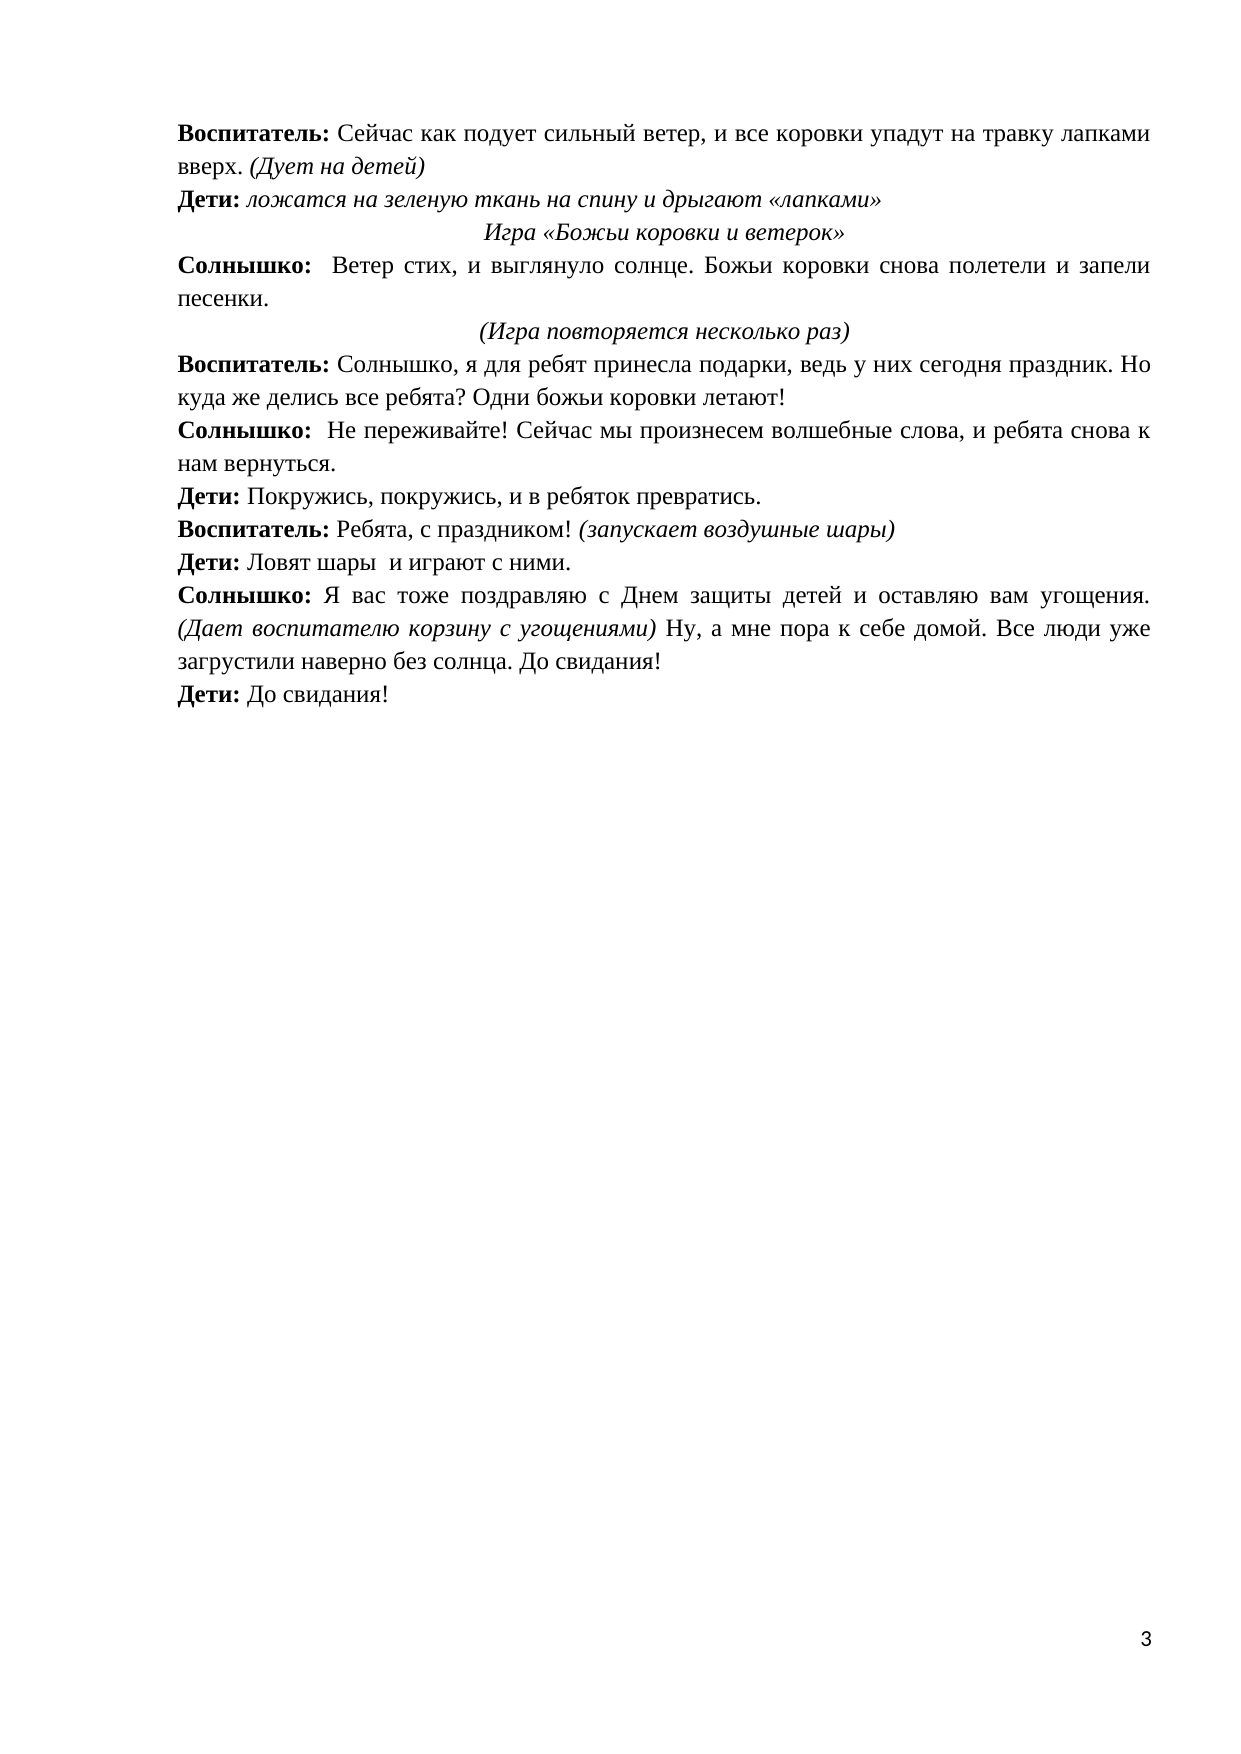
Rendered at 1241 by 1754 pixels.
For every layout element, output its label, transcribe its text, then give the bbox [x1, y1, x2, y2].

text Дети: ложатся на зеленую ткань на спину и дрыгают «лапками» [177, 184, 1152, 213]
text (Игра повторяется несколько раз) [177, 316, 1152, 345]
text Солнышко: Не переживайте! Сейчас мы произнесем волшебные слова, и ребята снова к нам вернуться. [177, 415, 1152, 477]
text Солнышко: Я вас тоже поздравляю с Днем защиты детей и оставляю вам угощения. (Дает воспитателю корзину с угощениями) Ну, а мне пора к себе домой. Все люди уже загрустили наверно без солнца. До свидания! [177, 580, 1152, 675]
text Дети: Покружись, покружись, и в ребяток превратись. [177, 481, 1152, 510]
text Солнышко: Ветер стих, и выглянуло солнце. Божьи коровки снова полетели и запели песенки. [177, 250, 1152, 312]
text Дети: До свидания! [177, 679, 1152, 708]
text Воспитатель: Ребята, с праздником! (запускает воздушные шары) [177, 514, 1152, 543]
text Воспитатель: Сейчас как подует сильный ветер, и все коровки упадут на травку лапками вверх. (Дует на детей) [177, 118, 1152, 180]
text Дети: Ловят шары и играют с ними. [177, 547, 1152, 576]
text Воспитатель: Солнышко, я для ребят принесла подарки, ведь у них сегодня праздник. Но куда же делись все ребята? Одни божьи коровки летают! [177, 349, 1152, 411]
text Игра «Божьи коровки и ветерок» [177, 217, 1152, 246]
